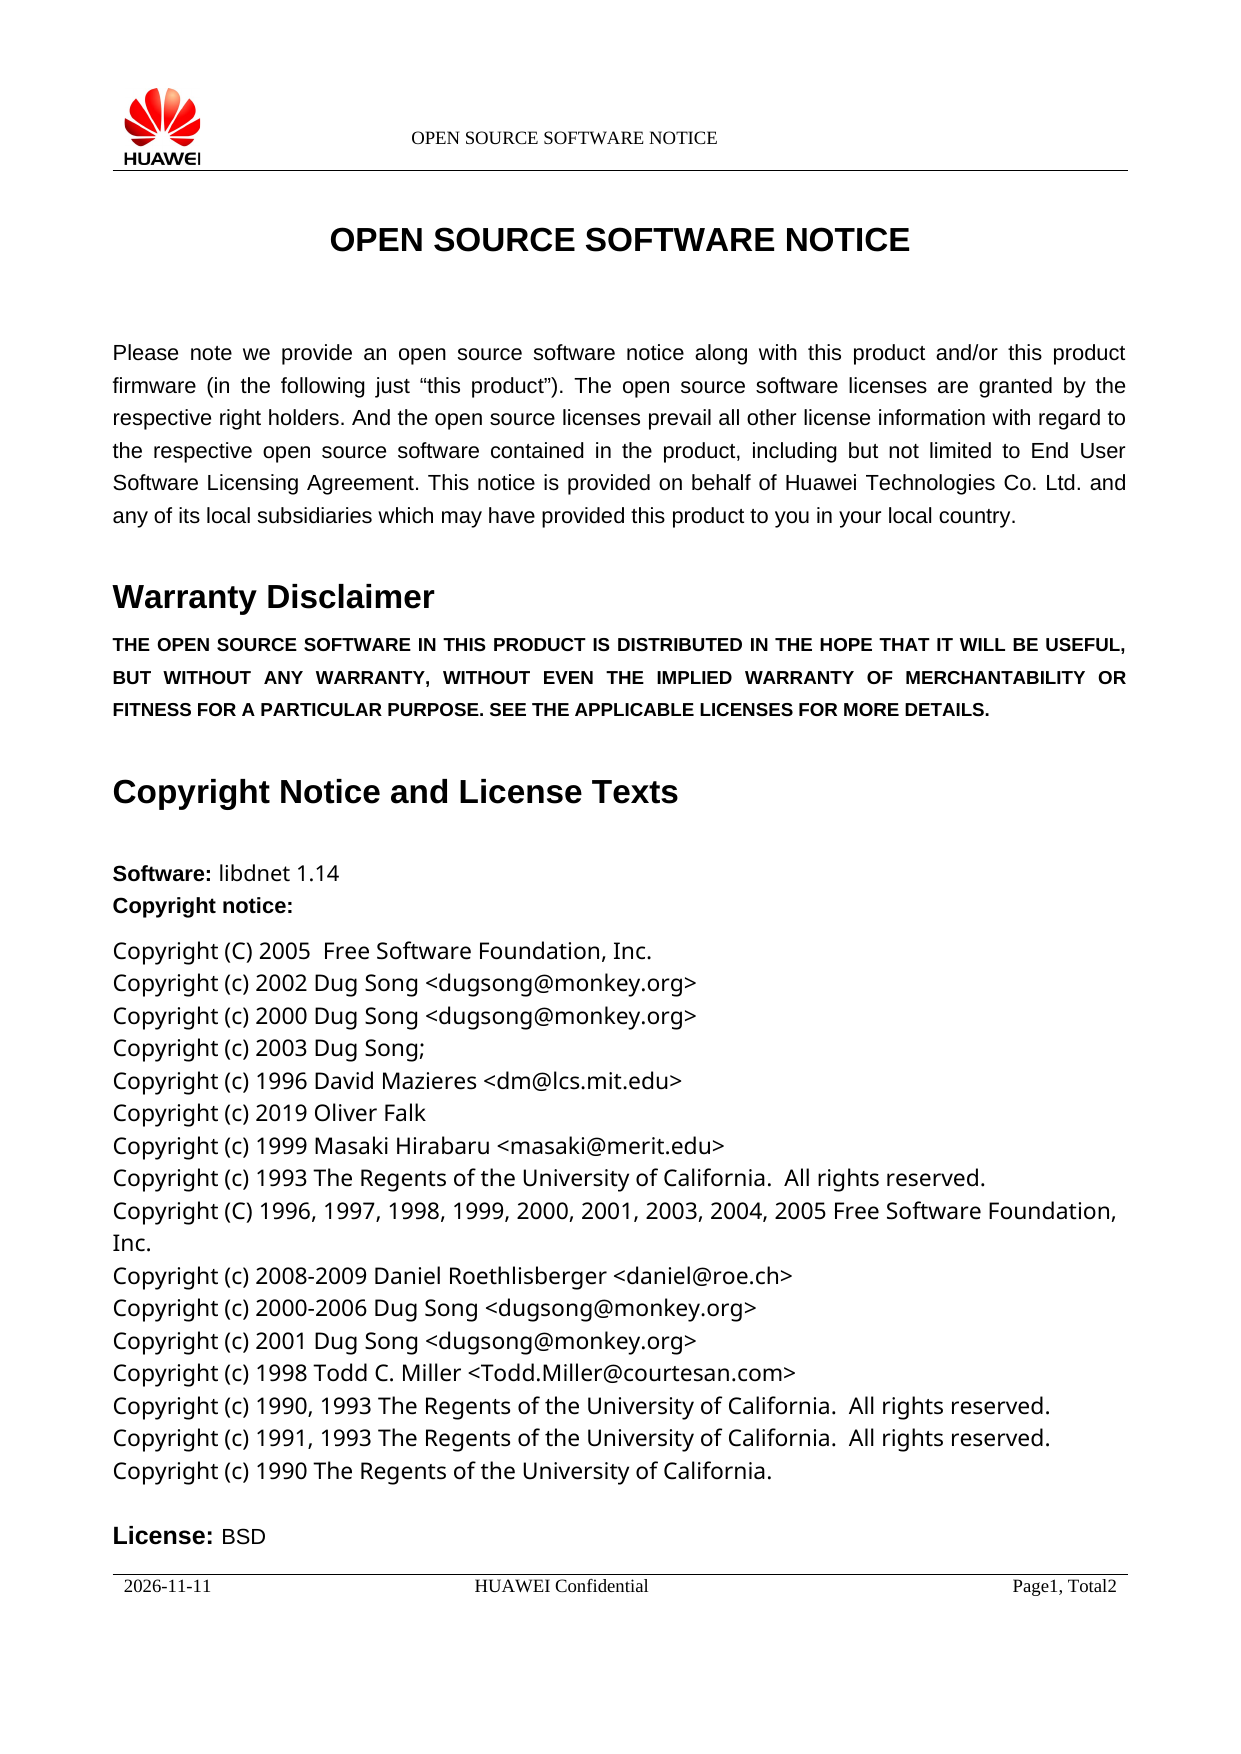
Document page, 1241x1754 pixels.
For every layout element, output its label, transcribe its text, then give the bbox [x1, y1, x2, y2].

picture [124, 88, 201, 165]
text OPEN SOURCE SOFTWARE NOTICE [112, 206, 1128, 271]
text Warranty Disclaimer [112, 564, 1128, 629]
text Copyright Notice and License Texts [112, 759, 1128, 824]
title Software: libdnet 1.14 [112, 856, 1128, 889]
text License: BSD [112, 1519, 1128, 1551]
text The open source software in this product is distributed in the hope that it will be useful, but WITHOUT ANY WARRANTY, without even the implied warranty of MERCHANTABILITY or FITNESS FOR A PARTICULAR PURPOSE. See the applicable licenses for more details. [112, 629, 1128, 726]
text Copyright notice: [112, 889, 1128, 921]
text Please note we provide an open source software notice along with this product and/or this product firmware (in the following just “this product”). The open source software licenses are granted by the respective right holders. And the open source licenses prevail all other license information with regard to the respective open source software contained in the product, including but not limited to End User Software Licensing Agreement. This notice is provided on behalf of Huawei Technologies Co. Ltd. and any of its local subsidiaries which may have provided this product to you in your local country. [112, 336, 1128, 531]
text Copyright (C) 2005 Free Software Foundation, Inc. Copyright (c) 2002 Dug Song <dugsong@monkey.org> Copyright (c) 2000 Dug Song <dugsong@monkey.org> Copyright (c) 2003 Dug Song; Copyright (c) 1996 David Mazieres <dm@lcs.mit.edu> Copyright (c) 2019 Oliver Falk Copyright (c) 1999 Masaki Hirabaru <masaki@merit.edu> Copyright (c) 1993 The Regents of the University of California. All rights reserved. Copyright (C) 1996, 1997, 1998, 1999, 2000, 2001, 2003, 2004, 2005 Free Software Foundation, Inc. Copyright (c) 2008-2009 Daniel Roethlisberger <daniel@roe.ch> Copyright (c) 2000-2006 Dug Song <dugsong@monkey.org> Copyright (c) 2001 Dug Song <dugsong@monkey.org> Copyright (c) 1998 Todd C. Miller <Todd.Miller@courtesan.com> Copyright (c) 1990, 1993 The Regents of the University of California. All rights reserved. Copyright (c) 1991, 1993 The Regents of the University of California. All rights reserved. Copyright (c) 1990 The Regents of the University of California. [112, 934, 1128, 1519]
